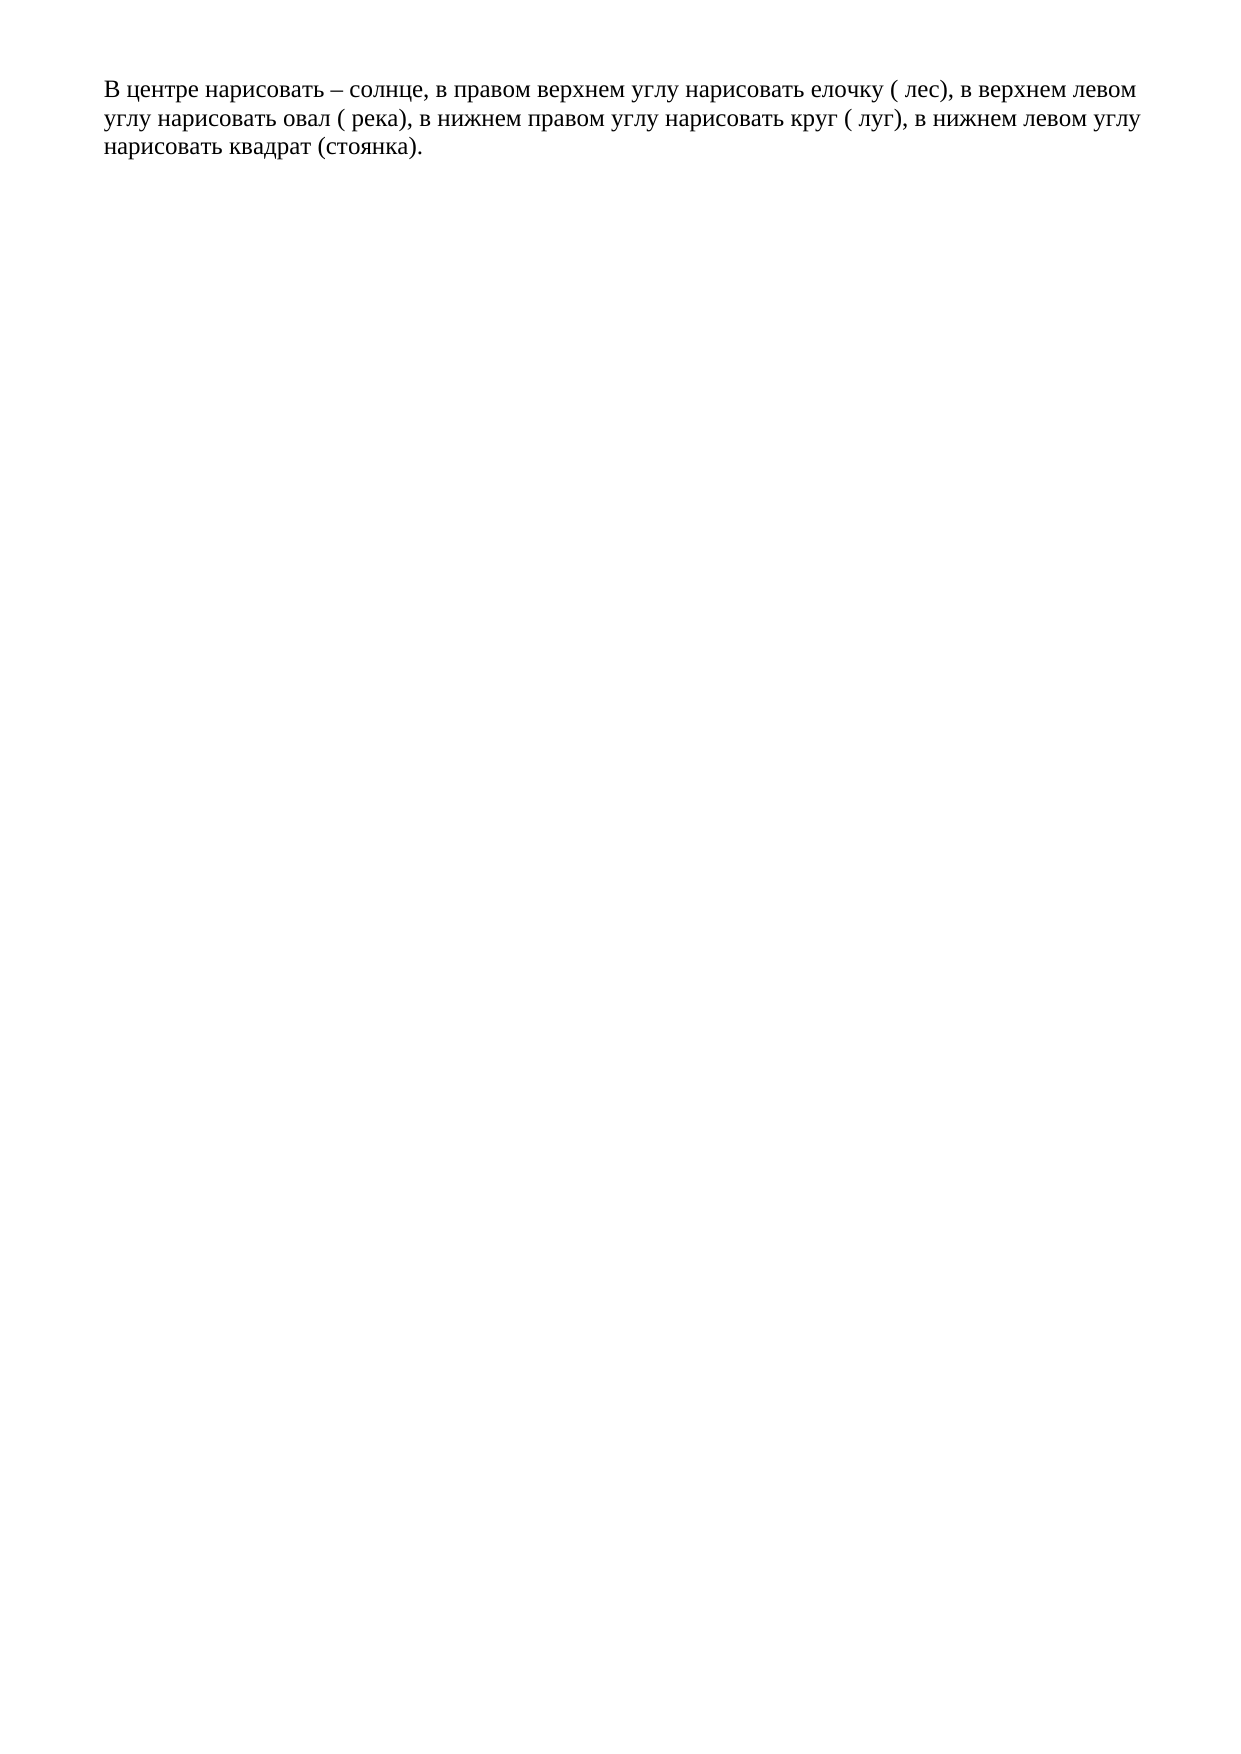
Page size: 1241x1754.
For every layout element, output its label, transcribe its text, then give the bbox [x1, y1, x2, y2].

text В центре нарисовать – солнце, в правом верхнем углу нарисовать елочку ( лес), в верхнем левом углу нарисовать овал ( река), в нижнем правом углу нарисовать круг ( луг), в нижнем левом углу нарисовать квадрат (стоянка). [103, 74, 1152, 160]
